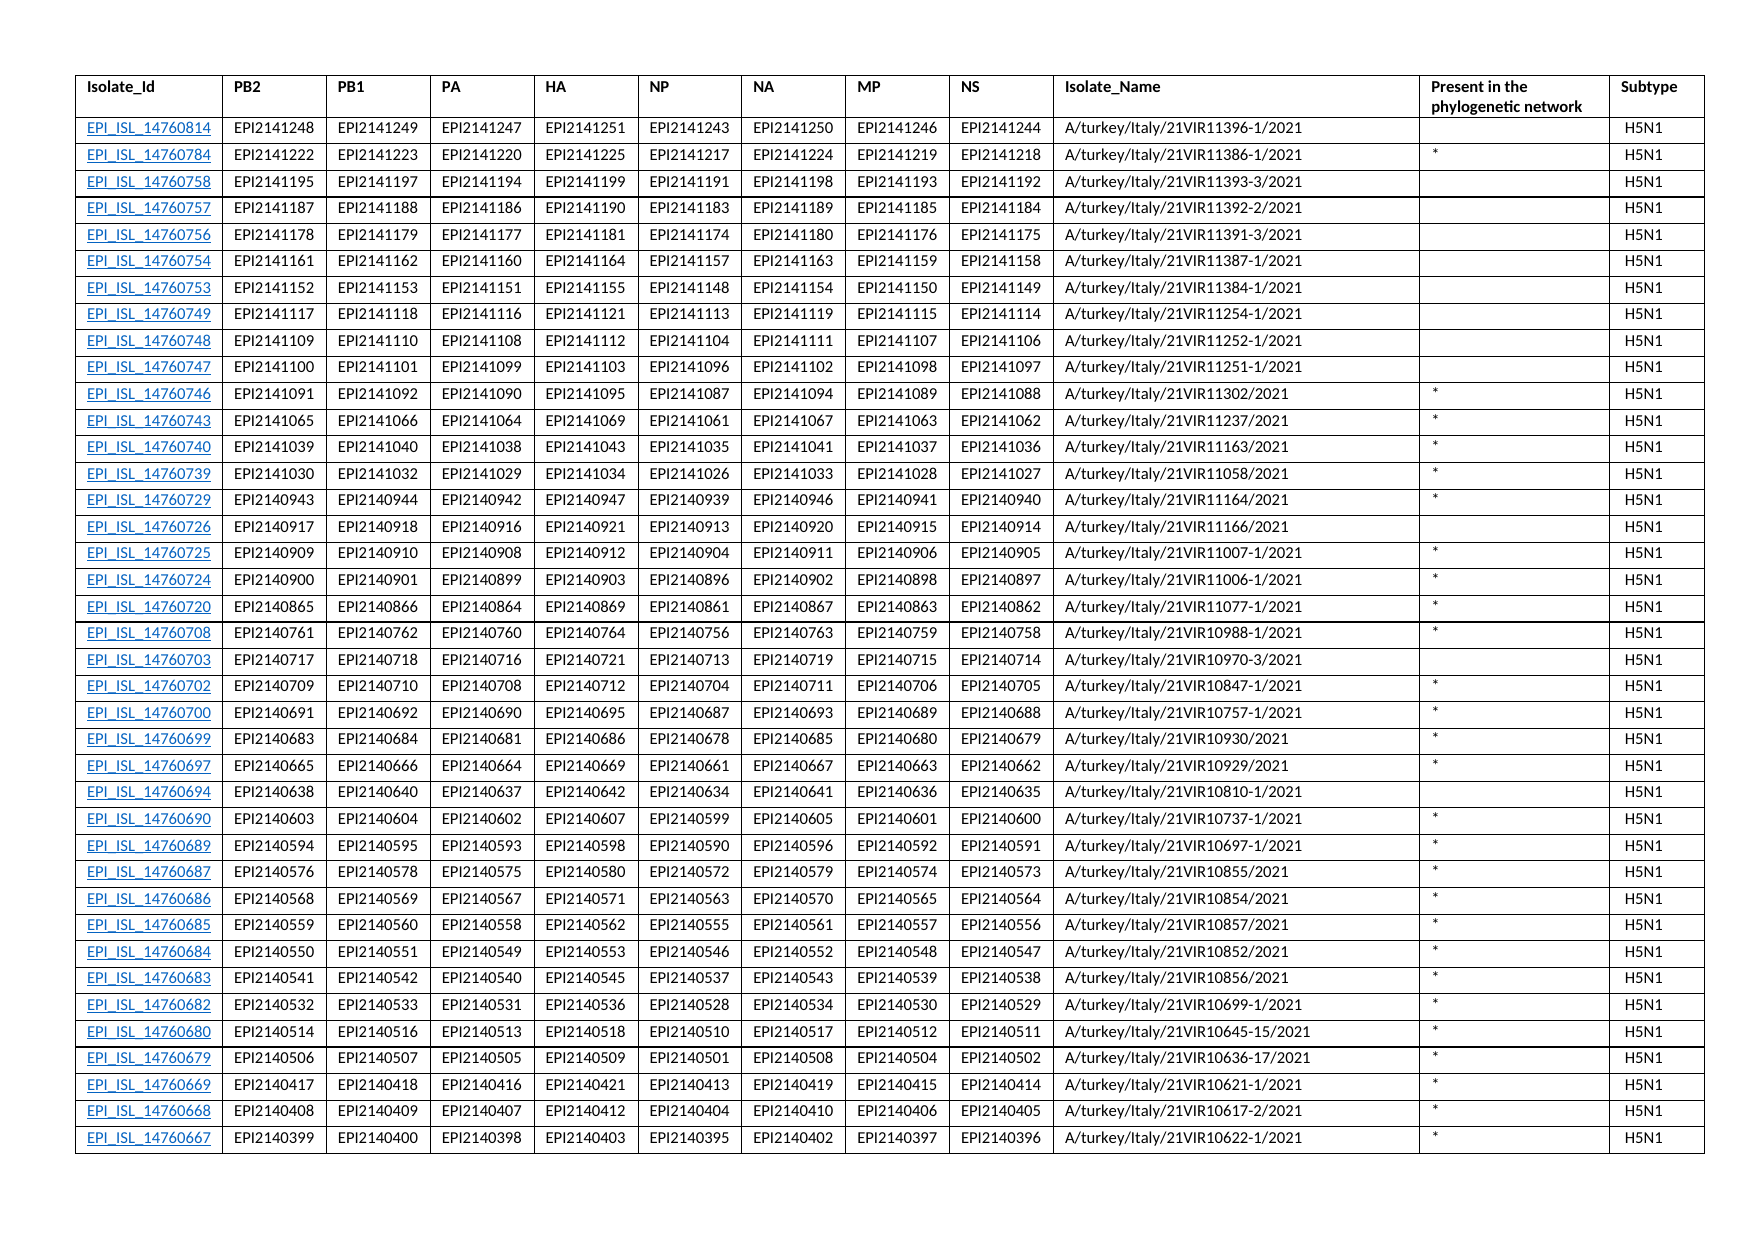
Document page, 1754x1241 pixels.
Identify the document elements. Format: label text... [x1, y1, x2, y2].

table_cell EPI2141114 [950, 304, 1053, 329]
table_cell EPI2140921 [535, 516, 638, 542]
table_cell EPI2141154 [742, 277, 845, 303]
table_cell EPI2141061 [639, 410, 741, 435]
table_cell EPI2140687 [639, 702, 741, 728]
table_cell EPI2140601 [846, 808, 949, 834]
table_cell A/turkey/Italy/21VIR11393-3/2021 [1054, 171, 1419, 196]
table_cell EPI2140758 [950, 623, 1053, 648]
table_cell EPI2141096 [639, 357, 741, 382]
table_cell EPI2141152 [223, 277, 326, 303]
table_cell EPI2140661 [639, 755, 741, 781]
table_cell EPI2141089 [846, 383, 949, 409]
table_cell EPI_ISL_14760739 [76, 463, 222, 488]
table_cell EPI_ISL_14760757 [76, 198, 222, 223]
table_cell EPI2140679 [950, 729, 1053, 754]
table_cell EPI2140534 [742, 994, 845, 1020]
table_cell EPI2141039 [223, 436, 326, 462]
table_cell A/turkey/Italy/21VIR11166/2021 [1054, 516, 1419, 542]
table_cell EPI2140573 [950, 861, 1053, 887]
table_cell A/turkey/Italy/21VIR10852/2021 [1054, 941, 1419, 967]
table_cell * [1420, 915, 1609, 940]
table_cell EPI2141097 [950, 357, 1053, 382]
table_cell EPI_ISL_14760725 [76, 543, 222, 568]
table_cell EPI2140944 [327, 490, 430, 515]
table_cell EPI2140532 [223, 994, 326, 1020]
table_cell EPI2141246 [846, 118, 949, 143]
table_cell EPI2141225 [535, 144, 638, 170]
table_cell EPI2140580 [535, 861, 638, 887]
table_cell EPI2140417 [223, 1074, 326, 1099]
table_cell EPI2140557 [846, 915, 949, 940]
table_cell EPI2140591 [950, 835, 1053, 860]
table_cell EPI2141160 [431, 251, 534, 276]
table_cell EPI2140918 [327, 516, 430, 542]
table_cell EPI2140409 [327, 1101, 430, 1126]
table_cell EPI2140396 [950, 1127, 1053, 1153]
table_cell * [1420, 702, 1609, 728]
table_cell EPI_ISL_14760686 [76, 888, 222, 913]
table_cell EPI2141191 [639, 171, 741, 196]
table_cell H5N1 [1610, 1127, 1704, 1153]
table_cell EPI2141150 [846, 277, 949, 303]
table_header Present in the phylogenetic network [1420, 76, 1609, 117]
table_cell EPI2140565 [846, 888, 949, 913]
table_cell EPI2140903 [535, 569, 638, 595]
table_cell * [1420, 676, 1609, 701]
table_cell EPI2141164 [535, 251, 638, 276]
table_cell EPI2140713 [639, 649, 741, 674]
table_cell EPI2140399 [223, 1127, 326, 1153]
table_cell EPI2140710 [327, 676, 430, 701]
table_cell EPI2140914 [950, 516, 1053, 542]
table_cell EPI2141098 [846, 357, 949, 382]
table_cell EPI2141159 [846, 251, 949, 276]
table_cell * [1420, 835, 1609, 860]
table_cell EPI2140594 [223, 835, 326, 860]
table_cell EPI2140545 [535, 968, 638, 993]
table_cell EPI2141250 [742, 118, 845, 143]
table_cell EPI2141247 [431, 118, 534, 143]
table_cell EPI_ISL_14760667 [76, 1127, 222, 1153]
table_cell * [1420, 968, 1609, 993]
table_header PB2 [223, 76, 326, 117]
table_cell EPI2140866 [327, 596, 430, 621]
table_cell EPI2140402 [742, 1127, 845, 1153]
table_cell EPI2140567 [431, 888, 534, 913]
table_cell A/turkey/Italy/21VIR11006-1/2021 [1054, 569, 1419, 595]
table_cell EPI2140398 [431, 1127, 534, 1153]
table_cell H5N1 [1610, 516, 1704, 542]
table_cell EPI2141190 [535, 198, 638, 223]
table_cell EPI2140718 [327, 649, 430, 674]
table_cell EPI2141030 [223, 463, 326, 488]
table_cell EPI_ISL_14760702 [76, 676, 222, 701]
table_cell EPI2140638 [223, 782, 326, 807]
table_cell EPI2140552 [742, 941, 845, 967]
table_cell EPI2140509 [535, 1048, 638, 1073]
table_cell EPI2141149 [950, 277, 1053, 303]
table_cell EPI2140559 [223, 915, 326, 940]
table_cell EPI2140635 [950, 782, 1053, 807]
table_cell EPI2141183 [639, 198, 741, 223]
table_cell EPI2140942 [431, 490, 534, 515]
table_cell EPI2141174 [639, 224, 741, 249]
table_cell EPI2140549 [431, 941, 534, 967]
table_cell EPI2141176 [846, 224, 949, 249]
table_header PA [431, 76, 534, 117]
table_cell H5N1 [1610, 410, 1704, 435]
table_cell EPI_ISL_14760697 [76, 755, 222, 781]
table_cell EPI2140407 [431, 1101, 534, 1126]
table_cell EPI_ISL_14760753 [76, 277, 222, 303]
table_cell H5N1 [1610, 171, 1704, 196]
table_cell * [1420, 1021, 1609, 1046]
table_cell EPI2140721 [535, 649, 638, 674]
table_cell EPI2140576 [223, 861, 326, 887]
table_cell EPI2141066 [327, 410, 430, 435]
table_cell EPI_ISL_14760724 [76, 569, 222, 595]
table_cell EPI2140864 [431, 596, 534, 621]
table_cell EPI2141038 [431, 436, 534, 462]
table_cell * [1420, 941, 1609, 967]
table_cell EPI2140910 [327, 543, 430, 568]
table_cell [1420, 224, 1609, 249]
table_cell EPI2140863 [846, 596, 949, 621]
table_cell H5N1 [1610, 490, 1704, 515]
table_cell EPI2140550 [223, 941, 326, 967]
table_cell EPI2140513 [431, 1021, 534, 1046]
table_cell EPI2141251 [535, 118, 638, 143]
table_cell EPI_ISL_14760749 [76, 304, 222, 329]
table_cell EPI2140543 [742, 968, 845, 993]
table_cell EPI2140943 [223, 490, 326, 515]
table_cell EPI2140941 [846, 490, 949, 515]
table_cell EPI2140680 [846, 729, 949, 754]
table_cell EPI2141095 [535, 383, 638, 409]
table_cell H5N1 [1610, 729, 1704, 754]
table_cell EPI_ISL_14760743 [76, 410, 222, 435]
table_cell EPI_ISL_14760694 [76, 782, 222, 807]
table_cell EPI_ISL_14760680 [76, 1021, 222, 1046]
table_cell EPI2141157 [639, 251, 741, 276]
table_cell EPI2140599 [639, 808, 741, 834]
table_cell EPI2140607 [535, 808, 638, 834]
table_cell A/turkey/Italy/21VIR10757-1/2021 [1054, 702, 1419, 728]
table_cell EPI2140596 [742, 835, 845, 860]
table_cell * [1420, 1101, 1609, 1126]
table_cell A/turkey/Italy/21VIR11302/2021 [1054, 383, 1419, 409]
table_cell EPI2141121 [535, 304, 638, 329]
table_cell EPI2141026 [639, 463, 741, 488]
table_cell EPI2140761 [223, 623, 326, 648]
table_header PB1 [327, 76, 430, 117]
table_cell EPI2140947 [535, 490, 638, 515]
table_cell EPI_ISL_14760754 [76, 251, 222, 276]
table_cell * [1420, 994, 1609, 1020]
table_cell A/turkey/Italy/21VIR10854/2021 [1054, 888, 1419, 913]
table_cell EPI2140904 [639, 543, 741, 568]
table_cell EPI_ISL_14760689 [76, 835, 222, 860]
table_cell EPI2140537 [639, 968, 741, 993]
table_cell EPI2140896 [639, 569, 741, 595]
table_cell EPI_ISL_14760684 [76, 941, 222, 967]
table_cell EPI_ISL_14760687 [76, 861, 222, 887]
table_cell H5N1 [1610, 383, 1704, 409]
table_cell EPI2141099 [431, 357, 534, 382]
table_cell EPI2140507 [327, 1048, 430, 1073]
table_cell * [1420, 410, 1609, 435]
table_cell EPI2141148 [639, 277, 741, 303]
table_cell H5N1 [1610, 755, 1704, 781]
table_cell EPI2140604 [327, 808, 430, 834]
table_cell EPI2140861 [639, 596, 741, 621]
table_cell EPI2140540 [431, 968, 534, 993]
table_cell EPI2140689 [846, 702, 949, 728]
table_cell EPI2140678 [639, 729, 741, 754]
table_cell EPI2141035 [639, 436, 741, 462]
table_cell A/turkey/Italy/21VIR11164/2021 [1054, 490, 1419, 515]
table_cell A/turkey/Italy/21VIR10857/2021 [1054, 915, 1419, 940]
table_cell H5N1 [1610, 702, 1704, 728]
table_cell EPI2140539 [846, 968, 949, 993]
table_cell H5N1 [1610, 915, 1704, 940]
table_cell EPI2140715 [846, 649, 949, 674]
table_cell EPI_ISL_14760669 [76, 1074, 222, 1099]
table_cell H5N1 [1610, 330, 1704, 356]
table_cell EPI2140579 [742, 861, 845, 887]
table_cell [1420, 277, 1609, 303]
table_cell EPI2141062 [950, 410, 1053, 435]
table_cell H5N1 [1610, 569, 1704, 595]
table_cell EPI2141248 [223, 118, 326, 143]
table_cell EPI2141027 [950, 463, 1053, 488]
table_cell EPI2140665 [223, 755, 326, 781]
table_cell EPI2140664 [431, 755, 534, 781]
table_cell EPI2141192 [950, 171, 1053, 196]
table_cell EPI_ISL_14760758 [76, 171, 222, 196]
table_cell EPI2141155 [535, 277, 638, 303]
table_cell [1420, 357, 1609, 382]
table_cell EPI2140531 [431, 994, 534, 1020]
table_cell A/turkey/Italy/21VIR11252-1/2021 [1054, 330, 1419, 356]
table_cell EPI2140502 [950, 1048, 1053, 1073]
table_cell H5N1 [1610, 835, 1704, 860]
table_cell EPI_ISL_14760756 [76, 224, 222, 249]
table_cell H5N1 [1610, 808, 1704, 834]
table_cell EPI_ISL_14760748 [76, 330, 222, 356]
table_cell EPI2140408 [223, 1101, 326, 1126]
table_cell EPI2141043 [535, 436, 638, 462]
table_cell EPI2140518 [535, 1021, 638, 1046]
table_cell EPI2141199 [535, 171, 638, 196]
table_cell EPI2140764 [535, 623, 638, 648]
table_cell EPI2140505 [431, 1048, 534, 1073]
table_cell * [1420, 383, 1609, 409]
table_cell EPI_ISL_14760814 [76, 118, 222, 143]
table_cell A/turkey/Italy/21VIR11163/2021 [1054, 436, 1419, 462]
table_header NS [950, 76, 1053, 117]
table_cell A/turkey/Italy/21VIR10699-1/2021 [1054, 994, 1419, 1020]
table_cell A/turkey/Italy/21VIR10636-17/2021 [1054, 1048, 1419, 1073]
table_cell EPI_ISL_14760747 [76, 357, 222, 382]
table_cell EPI2141028 [846, 463, 949, 488]
table_cell * [1420, 888, 1609, 913]
table_cell EPI2140719 [742, 649, 845, 674]
table_cell EPI2140909 [223, 543, 326, 568]
table_cell EPI2141153 [327, 277, 430, 303]
table_cell EPI2141117 [223, 304, 326, 329]
table_cell EPI2141181 [535, 224, 638, 249]
table_cell EPI2140555 [639, 915, 741, 940]
table_header HA [535, 76, 638, 117]
table_cell A/turkey/Italy/21VIR11391-3/2021 [1054, 224, 1419, 249]
table_cell EPI_ISL_14760685 [76, 915, 222, 940]
table_cell [1420, 304, 1609, 329]
table_cell EPI2140541 [223, 968, 326, 993]
table_cell EPI2140902 [742, 569, 845, 595]
table_cell * [1420, 623, 1609, 648]
table_cell EPI_ISL_14760740 [76, 436, 222, 462]
table_cell EPI2140911 [742, 543, 845, 568]
table_cell EPI2141065 [223, 410, 326, 435]
table_cell EPI2140410 [742, 1101, 845, 1126]
table_cell EPI_ISL_14760746 [76, 383, 222, 409]
table_cell EPI2140908 [431, 543, 534, 568]
table_cell EPI2140598 [535, 835, 638, 860]
table_cell EPI2140511 [950, 1021, 1053, 1046]
table_cell EPI2140415 [846, 1074, 949, 1099]
table_cell A/turkey/Italy/21VIR10621-1/2021 [1054, 1074, 1419, 1099]
table_cell EPI2140714 [950, 649, 1053, 674]
table_cell EPI2140571 [535, 888, 638, 913]
table_cell H5N1 [1610, 994, 1704, 1020]
table_cell EPI2140542 [327, 968, 430, 993]
table_cell EPI2140504 [846, 1048, 949, 1073]
table_cell EPI2140418 [327, 1074, 430, 1099]
table_cell A/turkey/Italy/21VIR10930/2021 [1054, 729, 1419, 754]
table_cell EPI2140917 [223, 516, 326, 542]
table_cell EPI2141041 [742, 436, 845, 462]
table_cell EPI2140642 [535, 782, 638, 807]
table_cell A/turkey/Italy/21VIR10855/2021 [1054, 861, 1419, 887]
table_cell * [1420, 569, 1609, 595]
table_cell EPI2141108 [431, 330, 534, 356]
table_cell A/turkey/Italy/21VIR11077-1/2021 [1054, 596, 1419, 621]
table_cell EPI2140563 [639, 888, 741, 913]
table_cell EPI2140412 [535, 1101, 638, 1126]
table_cell EPI2140637 [431, 782, 534, 807]
table_cell EPI2140416 [431, 1074, 534, 1099]
table_cell EPI2140514 [223, 1021, 326, 1046]
table_cell EPI2141119 [742, 304, 845, 329]
table_cell EPI2140590 [639, 835, 741, 860]
table_cell H5N1 [1610, 436, 1704, 462]
table_cell A/turkey/Italy/21VIR11384-1/2021 [1054, 277, 1419, 303]
table_cell A/turkey/Italy/21VIR11254-1/2021 [1054, 304, 1419, 329]
table_cell A/turkey/Italy/21VIR10988-1/2021 [1054, 623, 1419, 648]
table_cell EPI2140865 [223, 596, 326, 621]
table_cell EPI2140517 [742, 1021, 845, 1046]
table_cell EPI2140693 [742, 702, 845, 728]
table_cell EPI2140406 [846, 1101, 949, 1126]
table_cell H5N1 [1610, 888, 1704, 913]
table_cell EPI2141186 [431, 198, 534, 223]
table_cell H5N1 [1610, 861, 1704, 887]
table_cell EPI2140712 [535, 676, 638, 701]
table_cell H5N1 [1610, 596, 1704, 621]
table_cell A/turkey/Italy/21VIR11396-1/2021 [1054, 118, 1419, 143]
table_cell EPI2141188 [327, 198, 430, 223]
table_header Isolate_Id [76, 76, 222, 117]
table_cell EPI2140605 [742, 808, 845, 834]
table_cell EPI2141162 [327, 251, 430, 276]
table_cell EPI2140547 [950, 941, 1053, 967]
table_cell * [1420, 596, 1609, 621]
table_cell [1420, 171, 1609, 196]
table_cell H5N1 [1610, 649, 1704, 674]
table_cell EPI2140905 [950, 543, 1053, 568]
table_cell EPI2140533 [327, 994, 430, 1020]
table_cell EPI2141224 [742, 144, 845, 170]
table_cell H5N1 [1610, 543, 1704, 568]
table_cell EPI2140414 [950, 1074, 1053, 1099]
table_cell EPI2141175 [950, 224, 1053, 249]
table_cell EPI2140510 [639, 1021, 741, 1046]
table_cell * [1420, 144, 1609, 170]
table_cell EPI2141194 [431, 171, 534, 196]
table_cell H5N1 [1610, 304, 1704, 329]
table_cell H5N1 [1610, 968, 1704, 993]
table_cell * [1420, 436, 1609, 462]
table_cell EPI2141112 [535, 330, 638, 356]
table_cell EPI2141111 [742, 330, 845, 356]
table_cell EPI2141033 [742, 463, 845, 488]
table_cell * [1420, 1127, 1609, 1153]
table_cell EPI2140595 [327, 835, 430, 860]
table_cell A/turkey/Italy/21VIR11386-1/2021 [1054, 144, 1419, 170]
table_cell EPI2140695 [535, 702, 638, 728]
table_cell EPI2141184 [950, 198, 1053, 223]
table_cell EPI2141106 [950, 330, 1053, 356]
table_cell EPI2141100 [223, 357, 326, 382]
table_cell EPI2140663 [846, 755, 949, 781]
table_cell EPI2140763 [742, 623, 845, 648]
table_cell EPI2141243 [639, 118, 741, 143]
table_cell EPI2140413 [639, 1074, 741, 1099]
table_cell EPI2140920 [742, 516, 845, 542]
table_cell EPI2140666 [327, 755, 430, 781]
table_cell EPI2140575 [431, 861, 534, 887]
table_cell EPI2140553 [535, 941, 638, 967]
table_cell EPI2140897 [950, 569, 1053, 595]
table_cell EPI2140681 [431, 729, 534, 754]
table_header MP [846, 76, 949, 117]
table_cell A/turkey/Italy/21VIR10737-1/2021 [1054, 808, 1419, 834]
table_cell EPI2141094 [742, 383, 845, 409]
table_cell EPI2140403 [535, 1127, 638, 1153]
table_cell EPI2141185 [846, 198, 949, 223]
table_cell EPI2140536 [535, 994, 638, 1020]
table_cell H5N1 [1610, 198, 1704, 223]
table_cell EPI2140867 [742, 596, 845, 621]
table_cell EPI2140692 [327, 702, 430, 728]
table_cell EPI2140558 [431, 915, 534, 940]
table_cell EPI2140906 [846, 543, 949, 568]
table_cell EPI2141179 [327, 224, 430, 249]
table_cell EPI2140759 [846, 623, 949, 648]
table_cell EPI_ISL_14760703 [76, 649, 222, 674]
table_cell EPI2141197 [327, 171, 430, 196]
table_cell EPI2141180 [742, 224, 845, 249]
table_cell EPI2141151 [431, 277, 534, 303]
table_cell EPI2140574 [846, 861, 949, 887]
table_cell EPI2141067 [742, 410, 845, 435]
table_cell EPI2140915 [846, 516, 949, 542]
table_cell EPI2140568 [223, 888, 326, 913]
table_cell EPI2140404 [639, 1101, 741, 1126]
table_cell EPI2140946 [742, 490, 845, 515]
table_cell EPI_ISL_14760708 [76, 623, 222, 648]
table_cell EPI2140704 [639, 676, 741, 701]
table_cell EPI2141063 [846, 410, 949, 435]
table_cell EPI_ISL_14760668 [76, 1101, 222, 1126]
table_cell EPI2141195 [223, 171, 326, 196]
table_cell EPI2141218 [950, 144, 1053, 170]
table_cell A/turkey/Italy/21VIR10645-15/2021 [1054, 1021, 1419, 1046]
table_cell EPI2140501 [639, 1048, 741, 1073]
table_cell EPI2140516 [327, 1021, 430, 1046]
table_cell A/turkey/Italy/21VIR11392-2/2021 [1054, 198, 1419, 223]
table_cell EPI2141244 [950, 118, 1053, 143]
table_cell EPI2140913 [639, 516, 741, 542]
table_cell EPI2140716 [431, 649, 534, 674]
table_cell EPI2140556 [950, 915, 1053, 940]
table_cell EPI2141037 [846, 436, 949, 462]
table_cell H5N1 [1610, 623, 1704, 648]
table_cell EPI_ISL_14760699 [76, 729, 222, 754]
table_cell EPI2140570 [742, 888, 845, 913]
table_cell EPI2140684 [327, 729, 430, 754]
table_cell EPI2140762 [327, 623, 430, 648]
table_cell H5N1 [1610, 782, 1704, 807]
table_cell EPI2140560 [327, 915, 430, 940]
table_cell A/turkey/Italy/21VIR10847-1/2021 [1054, 676, 1419, 701]
table_cell EPI_ISL_14760683 [76, 968, 222, 993]
table_cell EPI2141189 [742, 198, 845, 223]
table_cell EPI2141069 [535, 410, 638, 435]
table_cell EPI2141118 [327, 304, 430, 329]
table_cell H5N1 [1610, 357, 1704, 382]
table_cell A/turkey/Italy/21VIR11251-1/2021 [1054, 357, 1419, 382]
table_cell EPI2141163 [742, 251, 845, 276]
table_cell EPI2140602 [431, 808, 534, 834]
table_cell EPI2141090 [431, 383, 534, 409]
table_cell [1420, 649, 1609, 674]
table_cell EPI2141034 [535, 463, 638, 488]
table_cell EPI2140706 [846, 676, 949, 701]
table_cell EPI2141158 [950, 251, 1053, 276]
table_cell EPI2140901 [327, 569, 430, 595]
table_cell H5N1 [1610, 463, 1704, 488]
table_cell * [1420, 755, 1609, 781]
table_cell H5N1 [1610, 1074, 1704, 1099]
table_cell EPI_ISL_14760700 [76, 702, 222, 728]
table_cell H5N1 [1610, 676, 1704, 701]
table_cell EPI2140397 [846, 1127, 949, 1153]
table_cell EPI2140546 [639, 941, 741, 967]
table_cell EPI2141032 [327, 463, 430, 488]
table_cell EPI2140529 [950, 994, 1053, 1020]
table_cell * [1420, 490, 1609, 515]
table_cell EPI_ISL_14760682 [76, 994, 222, 1020]
table_cell EPI2140916 [431, 516, 534, 542]
table_cell * [1420, 463, 1609, 488]
table_cell EPI2140538 [950, 968, 1053, 993]
table_cell EPI2140756 [639, 623, 741, 648]
table_cell EPI2141116 [431, 304, 534, 329]
table_cell EPI2140912 [535, 543, 638, 568]
table_cell EPI2140708 [431, 676, 534, 701]
table_cell EPI2141220 [431, 144, 534, 170]
table_cell EPI2140548 [846, 941, 949, 967]
table_cell EPI2140600 [950, 808, 1053, 834]
table_cell A/turkey/Italy/21VIR10856/2021 [1054, 968, 1419, 993]
table_cell [1420, 198, 1609, 223]
table_cell EPI2141177 [431, 224, 534, 249]
table_cell EPI2140641 [742, 782, 845, 807]
table_cell A/turkey/Italy/21VIR11007-1/2021 [1054, 543, 1419, 568]
table_cell EPI2140400 [327, 1127, 430, 1153]
table_cell H5N1 [1610, 251, 1704, 276]
table_cell EPI2141193 [846, 171, 949, 196]
table_cell EPI2141104 [639, 330, 741, 356]
table_cell EPI_ISL_14760690 [76, 808, 222, 834]
table_cell H5N1 [1610, 1021, 1704, 1046]
table_cell EPI_ISL_14760726 [76, 516, 222, 542]
table_cell EPI2140662 [950, 755, 1053, 781]
table_cell EPI2141029 [431, 463, 534, 488]
table_cell EPI2140717 [223, 649, 326, 674]
table_cell EPI2140690 [431, 702, 534, 728]
table_cell EPI_ISL_14760679 [76, 1048, 222, 1073]
table_cell EPI2140667 [742, 755, 845, 781]
table_cell * [1420, 543, 1609, 568]
table_cell EPI2140869 [535, 596, 638, 621]
table_cell [1420, 782, 1609, 807]
table_cell EPI2141109 [223, 330, 326, 356]
table_cell EPI2140593 [431, 835, 534, 860]
table_cell EPI2140561 [742, 915, 845, 940]
table_cell EPI2140899 [431, 569, 534, 595]
table_cell EPI2141107 [846, 330, 949, 356]
table_cell * [1420, 1074, 1609, 1099]
table_cell EPI2141101 [327, 357, 430, 382]
table_cell EPI2140512 [846, 1021, 949, 1046]
table_cell EPI2140551 [327, 941, 430, 967]
table_cell EPI2141088 [950, 383, 1053, 409]
table_header Subtype [1610, 76, 1704, 117]
table_cell EPI2140634 [639, 782, 741, 807]
table_cell EPI2140683 [223, 729, 326, 754]
table_cell H5N1 [1610, 118, 1704, 143]
table_cell EPI2141187 [223, 198, 326, 223]
table_cell * [1420, 729, 1609, 754]
table_cell EPI2141091 [223, 383, 326, 409]
table_cell EPI2140421 [535, 1074, 638, 1099]
table_cell EPI2140685 [742, 729, 845, 754]
table_cell [1420, 118, 1609, 143]
table_cell H5N1 [1610, 224, 1704, 249]
table_cell EPI2141217 [639, 144, 741, 170]
table_cell EPI2140636 [846, 782, 949, 807]
table_cell EPI2141110 [327, 330, 430, 356]
table_cell H5N1 [1610, 1048, 1704, 1073]
table_cell EPI2141178 [223, 224, 326, 249]
table_cell A/turkey/Italy/21VIR11058/2021 [1054, 463, 1419, 488]
table_cell EPI_ISL_14760720 [76, 596, 222, 621]
table_cell EPI2140898 [846, 569, 949, 595]
table_cell EPI2141102 [742, 357, 845, 382]
table_cell H5N1 [1610, 277, 1704, 303]
table_cell A/turkey/Italy/21VIR10970-3/2021 [1054, 649, 1419, 674]
table_cell EPI_ISL_14760729 [76, 490, 222, 515]
table_cell * [1420, 1048, 1609, 1073]
table_cell EPI2140569 [327, 888, 430, 913]
table_cell A/turkey/Italy/21VIR11387-1/2021 [1054, 251, 1419, 276]
table_cell EPI2141198 [742, 171, 845, 196]
table_cell EPI2141115 [846, 304, 949, 329]
table_cell EPI2140669 [535, 755, 638, 781]
table_cell EPI2140578 [327, 861, 430, 887]
table_cell EPI2141249 [327, 118, 430, 143]
table_cell EPI2140592 [846, 835, 949, 860]
table_cell EPI2140405 [950, 1101, 1053, 1126]
table_cell A/turkey/Italy/21VIR10929/2021 [1054, 755, 1419, 781]
table_cell EPI2140640 [327, 782, 430, 807]
table_cell EPI2140691 [223, 702, 326, 728]
table_cell EPI2140709 [223, 676, 326, 701]
table_header Isolate_Name [1054, 76, 1419, 117]
table_cell EPI2140862 [950, 596, 1053, 621]
table_cell EPI2141103 [535, 357, 638, 382]
table_cell EPI2141222 [223, 144, 326, 170]
table_cell H5N1 [1610, 144, 1704, 170]
table_cell EPI2140603 [223, 808, 326, 834]
table_cell A/turkey/Italy/21VIR11237/2021 [1054, 410, 1419, 435]
table_cell EPI2140530 [846, 994, 949, 1020]
table_cell A/turkey/Italy/21VIR10617-2/2021 [1054, 1101, 1419, 1126]
table_cell EPI2141092 [327, 383, 430, 409]
table_cell H5N1 [1610, 941, 1704, 967]
table_cell EPI2140419 [742, 1074, 845, 1099]
table_cell EPI2140528 [639, 994, 741, 1020]
table_cell EPI2140939 [639, 490, 741, 515]
table_cell [1420, 516, 1609, 542]
table_cell EPI2140564 [950, 888, 1053, 913]
table_cell EPI2140711 [742, 676, 845, 701]
table_cell EPI2141223 [327, 144, 430, 170]
table_cell EPI2140760 [431, 623, 534, 648]
table_cell EPI2140508 [742, 1048, 845, 1073]
table_cell A/turkey/Italy/21VIR10622-1/2021 [1054, 1127, 1419, 1153]
table_cell A/turkey/Italy/21VIR10810-1/2021 [1054, 782, 1419, 807]
table_cell EPI2140572 [639, 861, 741, 887]
table_header NP [639, 76, 741, 117]
table_cell [1420, 330, 1609, 356]
table_cell EPI2141219 [846, 144, 949, 170]
table_header NA [742, 76, 845, 117]
table_cell * [1420, 808, 1609, 834]
table_cell EPI2141040 [327, 436, 430, 462]
table_cell * [1420, 861, 1609, 887]
table_cell EPI2141087 [639, 383, 741, 409]
table_cell EPI2140688 [950, 702, 1053, 728]
table_cell EPI_ISL_14760784 [76, 144, 222, 170]
table_cell EPI2141161 [223, 251, 326, 276]
table_cell EPI2140506 [223, 1048, 326, 1073]
table_cell EPI2140562 [535, 915, 638, 940]
table_cell EPI2141113 [639, 304, 741, 329]
table_cell A/turkey/Italy/21VIR10697-1/2021 [1054, 835, 1419, 860]
table_cell EPI2140900 [223, 569, 326, 595]
table_cell H5N1 [1610, 1101, 1704, 1126]
table_cell EPI2141036 [950, 436, 1053, 462]
table_cell EPI2140940 [950, 490, 1053, 515]
table_cell EPI2141064 [431, 410, 534, 435]
table_cell EPI2140395 [639, 1127, 741, 1153]
table_cell EPI2140705 [950, 676, 1053, 701]
table_cell EPI2140686 [535, 729, 638, 754]
table_cell [1420, 251, 1609, 276]
